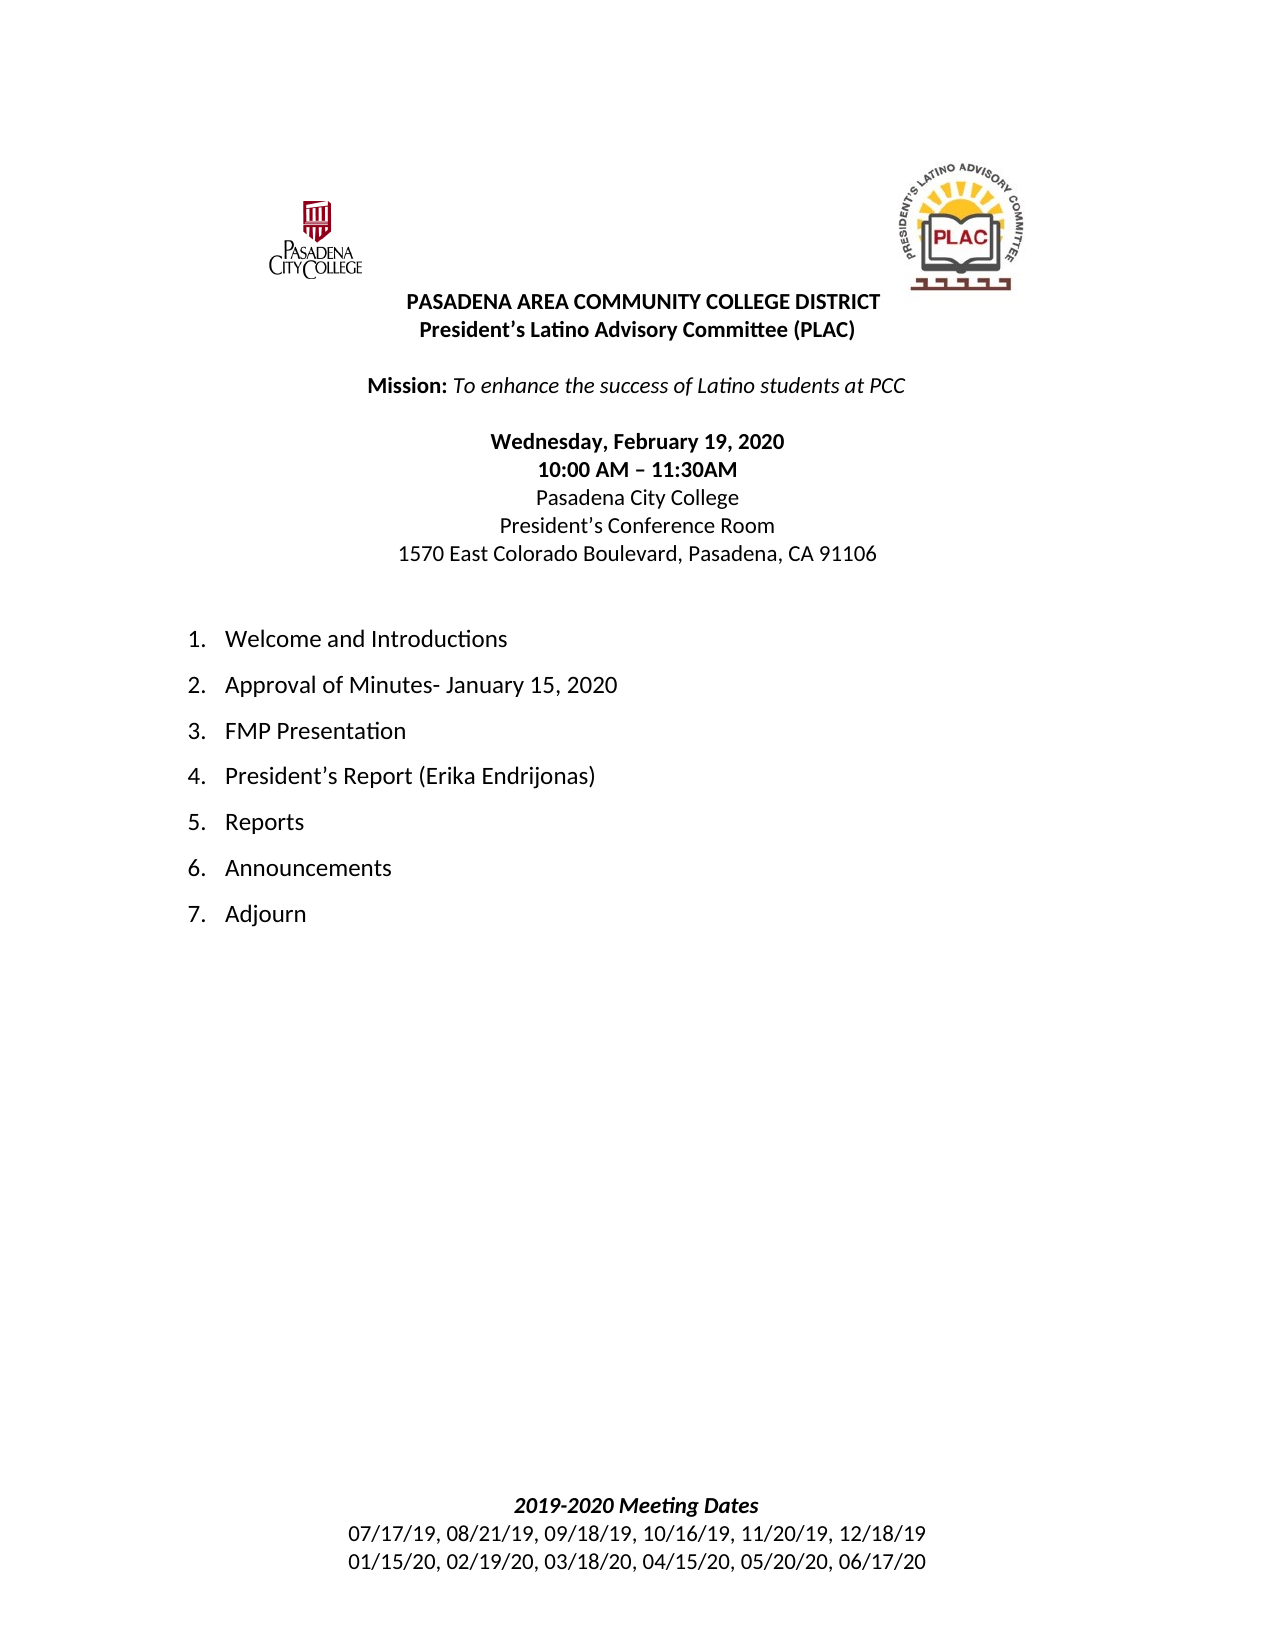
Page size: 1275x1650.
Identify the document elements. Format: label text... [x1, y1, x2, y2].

text President’s Latino Advisory Committee (PLAC) [150, 315, 1125, 343]
list Announcements [187, 852, 1125, 882]
picture [880, 150, 1047, 310]
text PASADENA AREA COMMUNITY COLLEGE DISTRICT [150, 150, 1125, 315]
list Reports [187, 806, 1125, 837]
list Adjourn [187, 898, 1125, 928]
text President’s Conference Room [150, 511, 1125, 539]
list Approval of Minutes- January 15, 2020 [187, 669, 1125, 699]
list President’s Report (Erika Endrijonas) [187, 761, 1125, 791]
text Wednesday, February 19, 2020 [150, 427, 1125, 455]
list Welcome and Introductions [187, 623, 1125, 654]
text Pasadena City College [150, 483, 1125, 511]
text 1570 East Colorado Boulevard, Pasadena, CA 91106 [150, 539, 1125, 567]
text Mission: To enhance the success of Latino students at PCC [150, 371, 1125, 399]
list FMP Presentation [187, 715, 1125, 745]
text 10:00 AM – 11:30AM [150, 455, 1125, 483]
